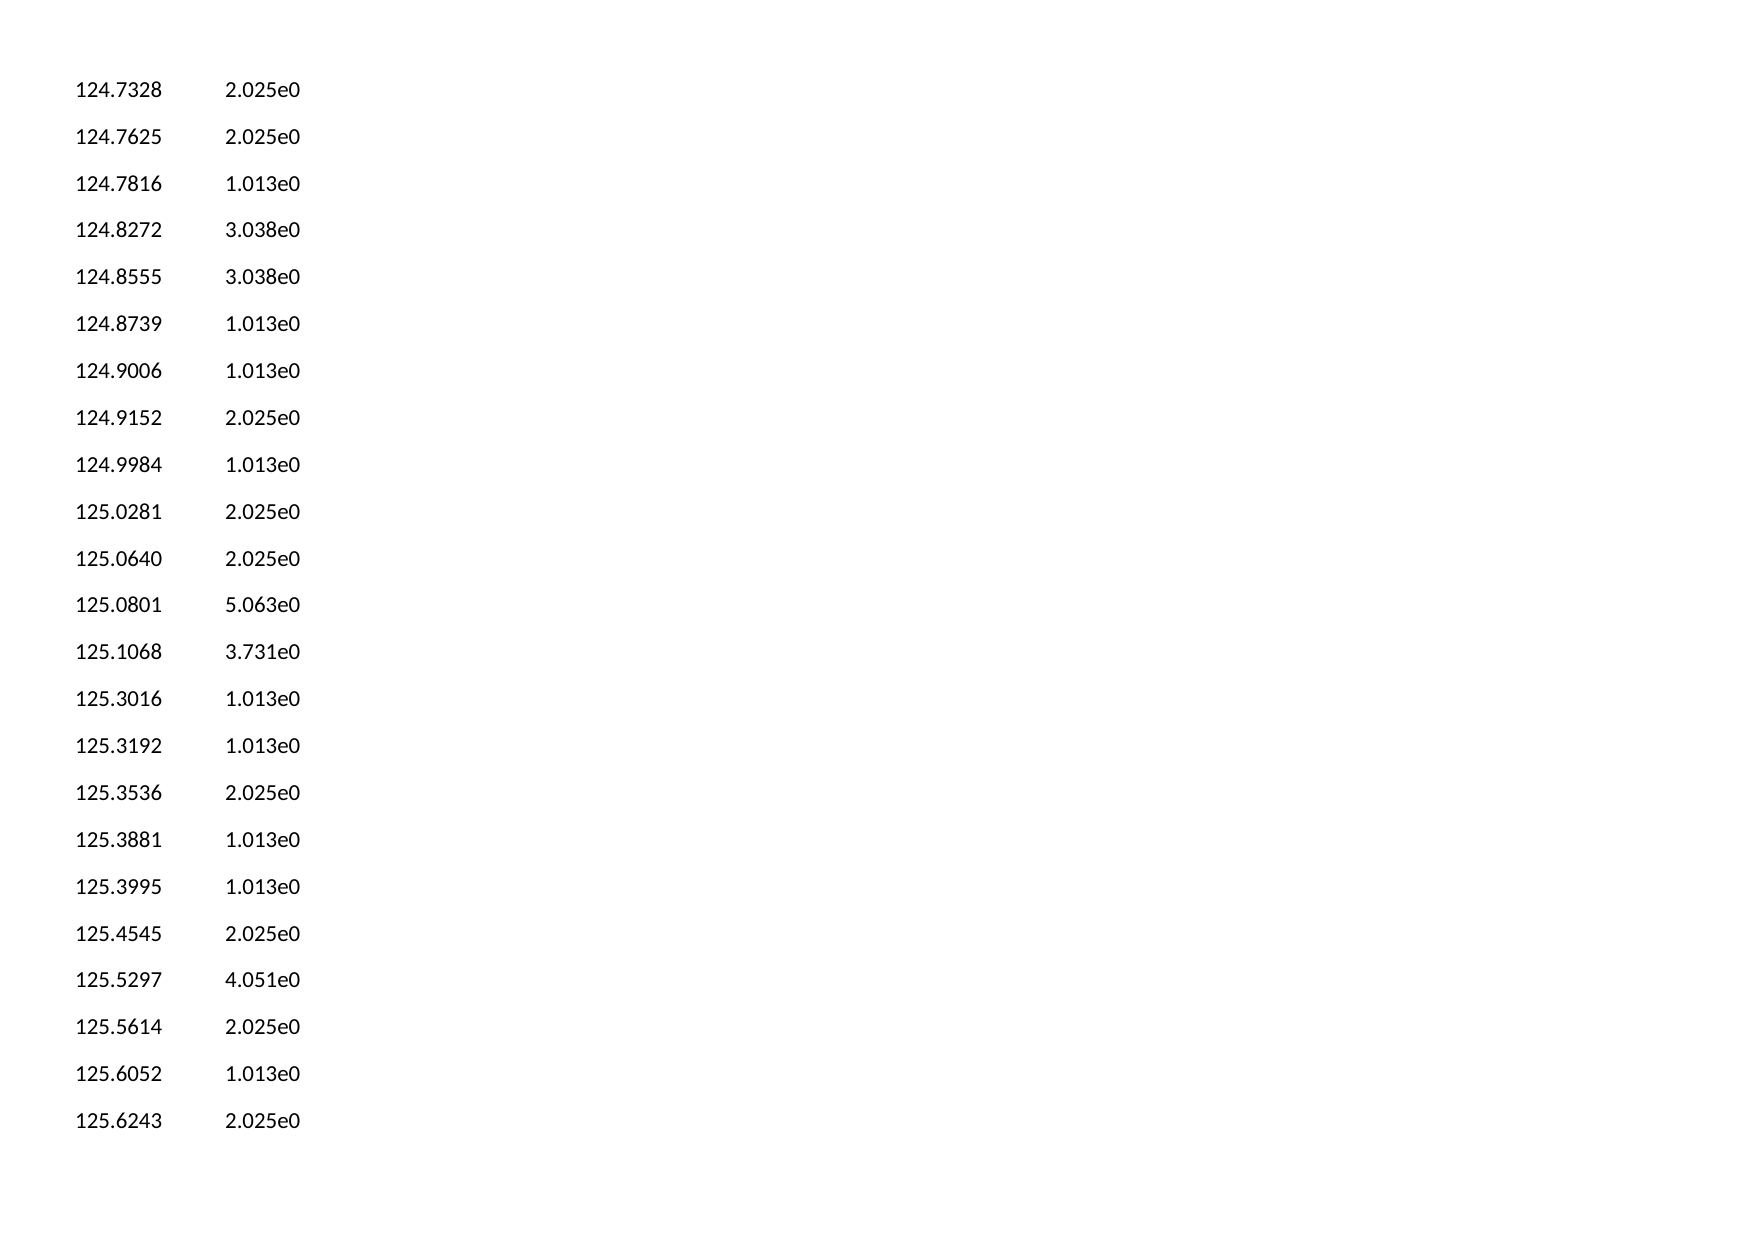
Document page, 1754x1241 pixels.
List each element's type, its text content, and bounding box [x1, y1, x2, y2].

text 125.5614 2.025e0 [75, 1012, 1679, 1041]
text 125.3192 1.013e0 [75, 731, 1679, 759]
text 125.3881 1.013e0 [75, 825, 1679, 853]
text 125.1068 3.731e0 [75, 637, 1679, 666]
text 125.3016 1.013e0 [75, 684, 1679, 712]
text 124.7328 2.025e0 [75, 75, 1679, 103]
text 125.3995 1.013e0 [75, 872, 1679, 900]
text 124.7625 2.025e0 [75, 122, 1679, 150]
text 125.6052 1.013e0 [75, 1059, 1679, 1087]
text 125.3536 2.025e0 [75, 778, 1679, 806]
text 124.9006 1.013e0 [75, 356, 1679, 384]
text 125.0281 2.025e0 [75, 497, 1679, 525]
text 125.0640 2.025e0 [75, 544, 1679, 572]
text 124.7816 1.013e0 [75, 169, 1679, 197]
text 124.9152 2.025e0 [75, 403, 1679, 431]
text 124.8555 3.038e0 [75, 262, 1679, 291]
text 125.0801 5.063e0 [75, 591, 1679, 619]
text 124.8739 1.013e0 [75, 309, 1679, 337]
text 124.9984 1.013e0 [75, 450, 1679, 478]
text 124.8272 3.038e0 [75, 216, 1679, 244]
text 125.4545 2.025e0 [75, 919, 1679, 947]
text 125.6243 2.025e0 [75, 1106, 1679, 1134]
text 125.5297 4.051e0 [75, 966, 1679, 994]
